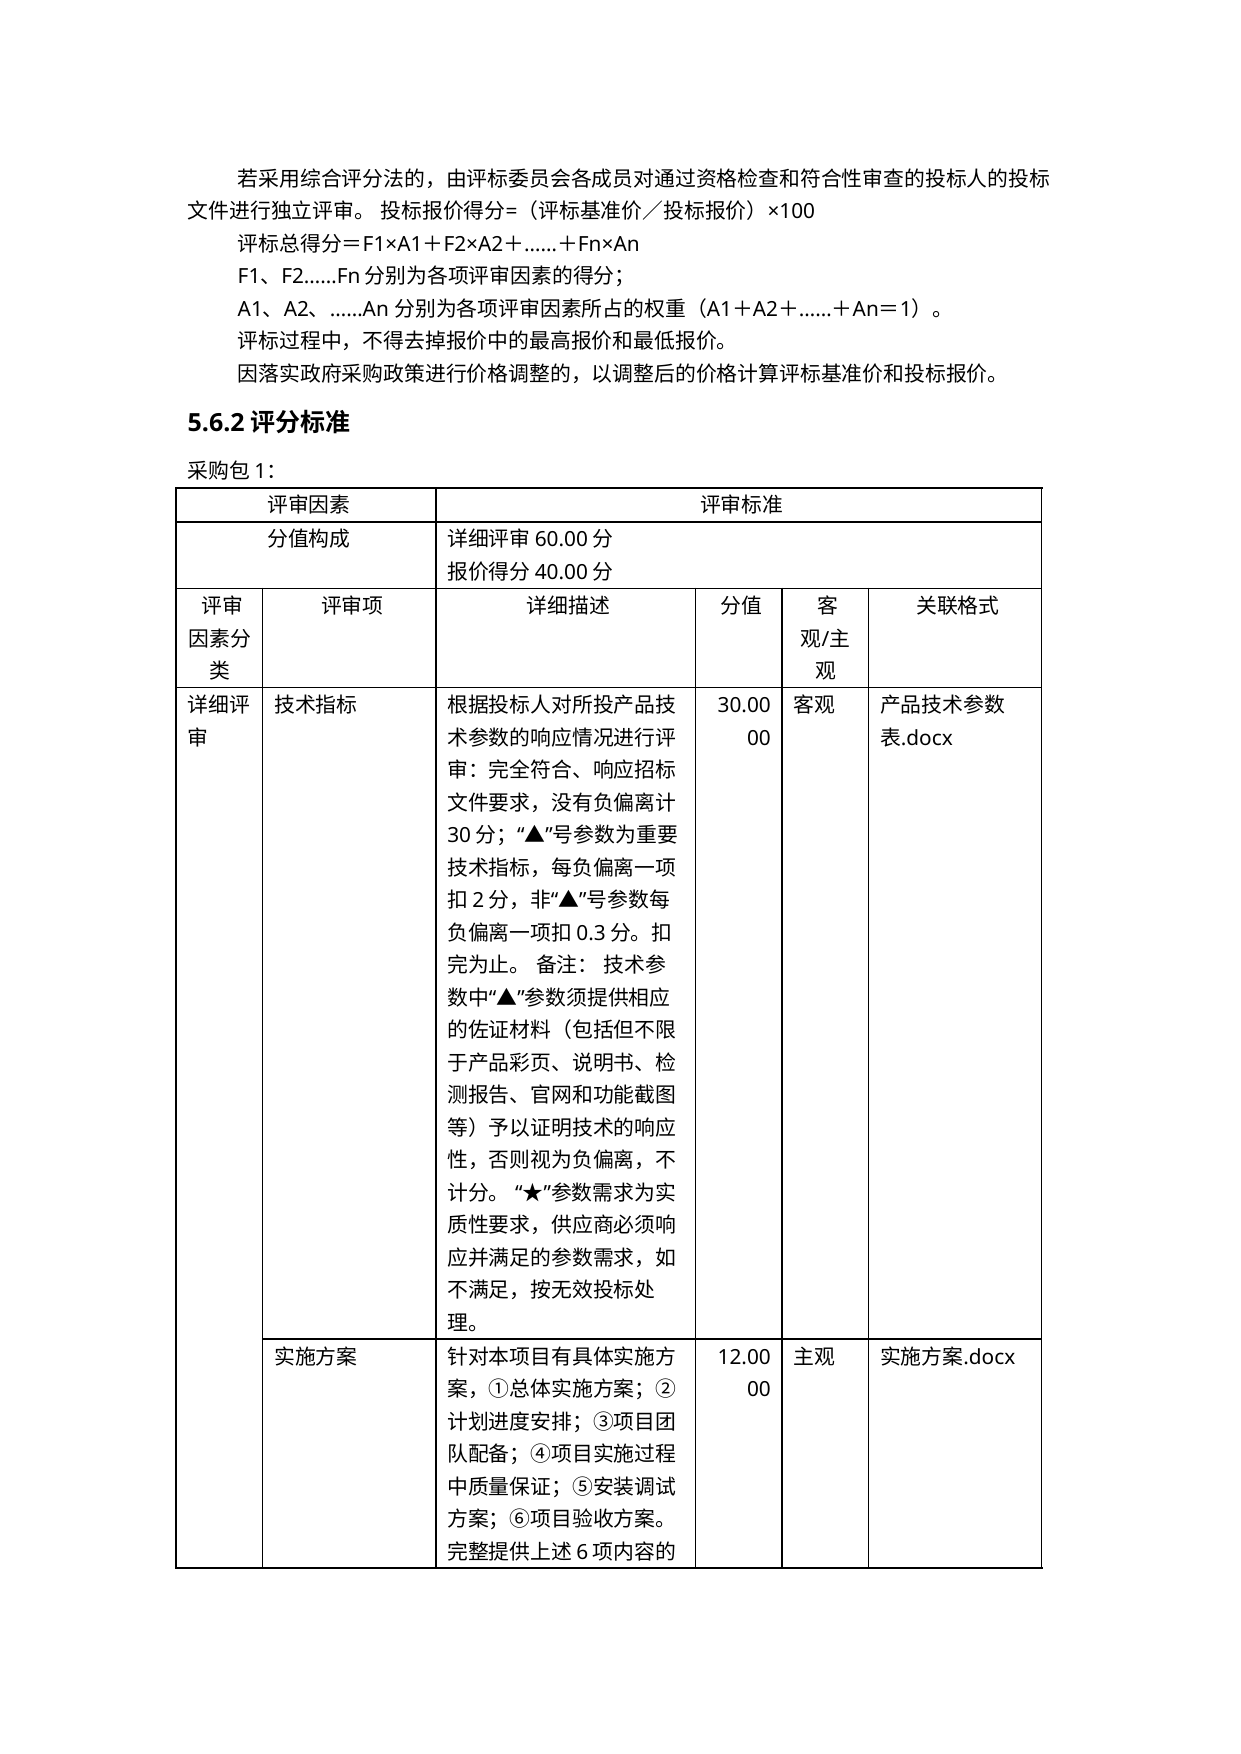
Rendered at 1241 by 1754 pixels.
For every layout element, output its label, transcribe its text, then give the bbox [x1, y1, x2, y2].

table_cell 客观/主观 [783, 589, 868, 687]
table_cell 产品技术参数表.docx [869, 688, 1041, 1338]
text A1、A2、……An 分别为各项评审因素所占的权重（A1＋A2＋……＋An＝1）。 [187, 292, 1053, 324]
table_cell 评审项 [263, 589, 435, 687]
table_header 评审因素 [177, 489, 435, 521]
table_cell 分值构成 [177, 523, 435, 588]
table_cell 12.0000 [696, 1340, 781, 1567]
table_cell 根据投标人对所投产品技术参数的响应情况进行评审：完全符合、响应招标文件要求，没有负偏离计30分；“▲”号参数为重要技术指标，每负偏离一项扣2分，非“▲”号参数每负偏离一项扣0.3分。扣完为止。 备注： 技术参数中“▲”参数须提供相应的佐证材料（包括但不限于产品彩页、说明书、检测报告、官网和功能截图等）予以证明技术的响应性，否则视为负偏离，不计分。 “★”参数需求为实质性要求，供应商必须响应并满足的参数需求，如不满足，按无效投标处理。 [437, 688, 695, 1338]
text 因落实政府采购政策进行价格调整的，以调整后的价格计算评标基准价和投标报价。 [187, 357, 1053, 389]
table_cell 详细描述 [437, 589, 695, 687]
text 若采用综合评分法的，由评标委员会各成员对通过资格检查和符合性审查的投标人的投标文件进行独立评审。 投标报价得分=（评标基准价／投标报价）×100 [187, 162, 1053, 227]
table_cell 实施方案.docx [869, 1340, 1041, 1567]
text 评标总得分＝F1×A1＋F2×A2＋……＋Fn×An [187, 227, 1053, 259]
text 采购包1： [187, 454, 1053, 487]
table_header 评审标准 [437, 489, 1041, 521]
table_cell 主观 [783, 1340, 868, 1567]
table_cell 详细评审60.00分 报价得分40.00分 [437, 523, 1041, 588]
table_cell 分值 [696, 589, 781, 687]
table_cell 详细评审 [177, 688, 262, 1567]
table_cell 30.0000 [696, 688, 781, 1338]
table_cell 实施方案 [263, 1340, 435, 1567]
text 评标过程中，不得去掉报价中的最高报价和最低报价。 [187, 324, 1053, 357]
table_cell 客观 [783, 688, 868, 1338]
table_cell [437, 1340, 695, 1567]
table_cell 评审因素分类 [177, 589, 262, 687]
text F1、F2……Fn分别为各项评审因素的得分； [187, 259, 1053, 292]
table_cell 关联格式 [869, 589, 1041, 687]
table_cell 技术指标 [263, 688, 435, 1338]
text 5.6.2评分标准 [187, 389, 1053, 454]
